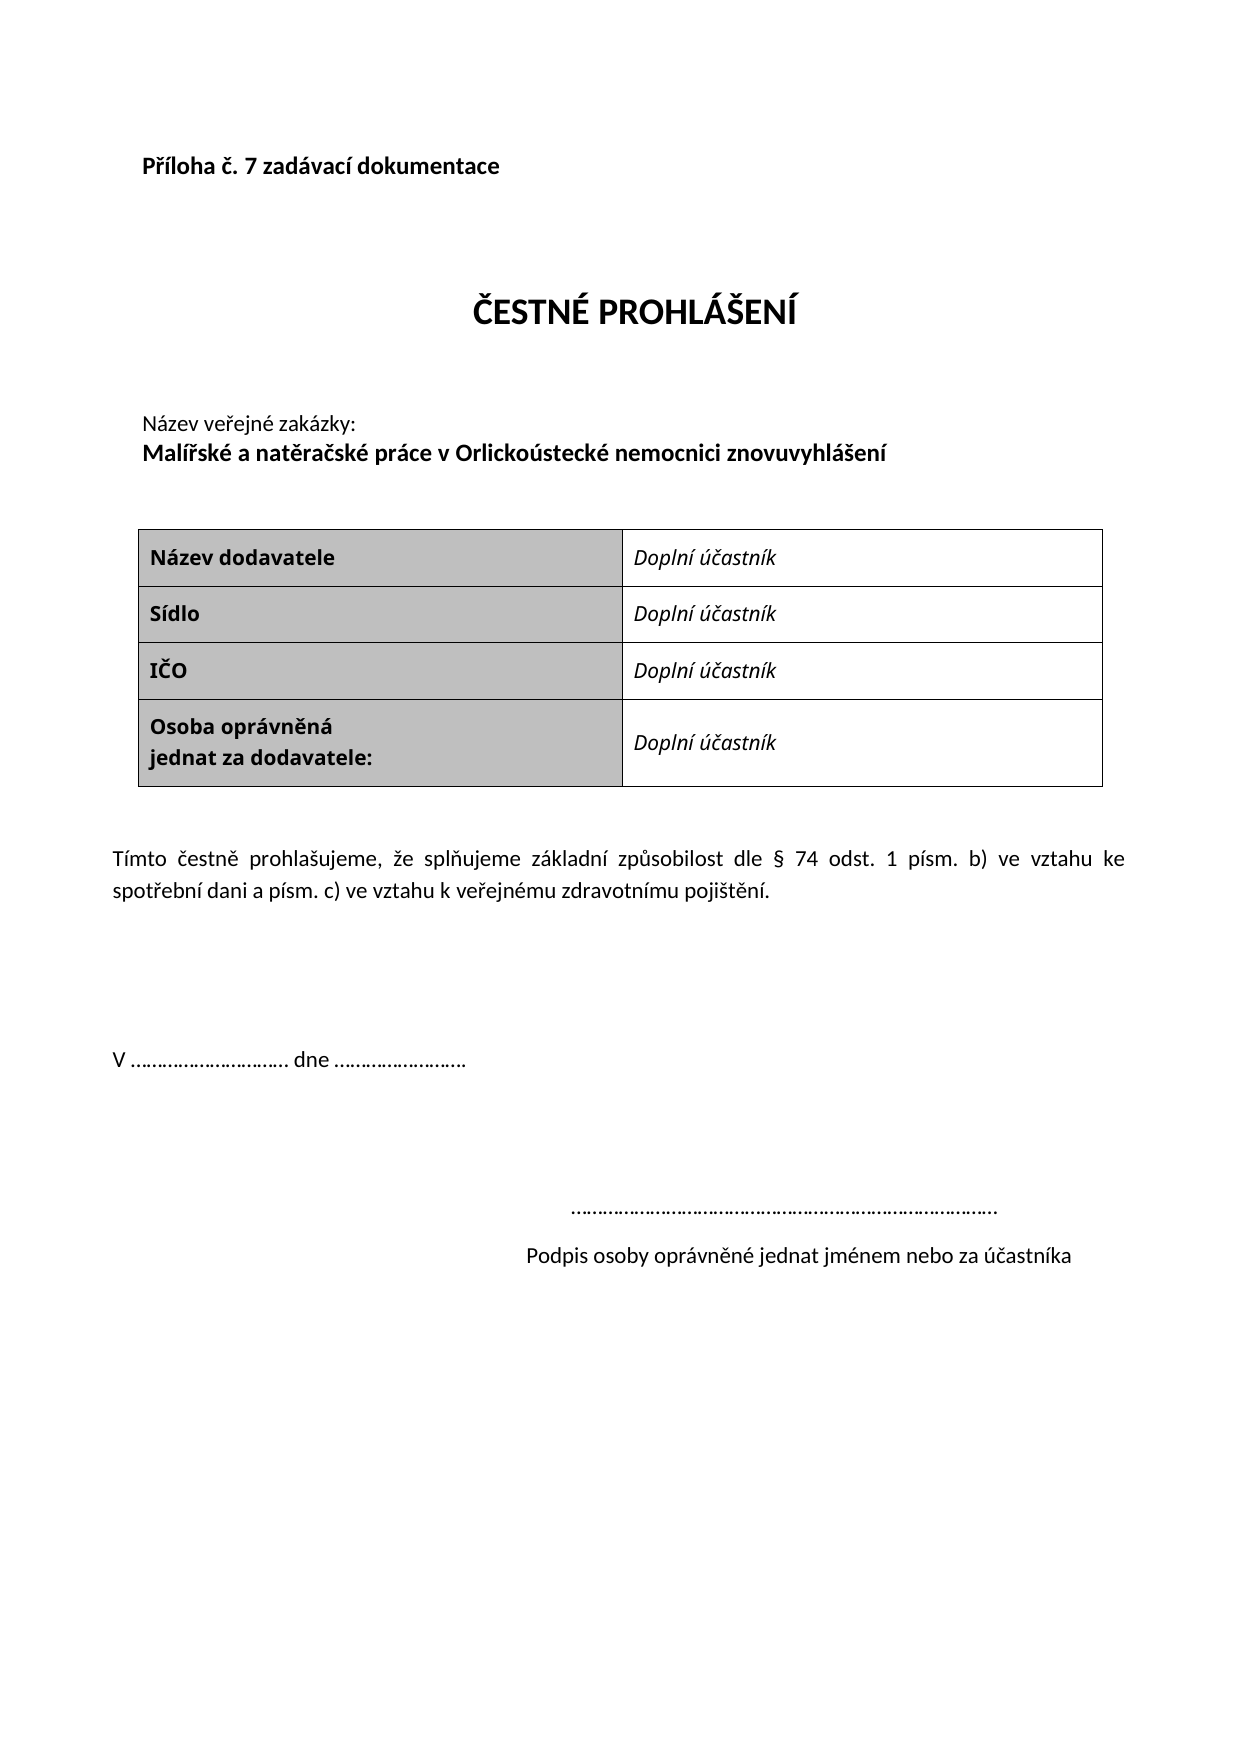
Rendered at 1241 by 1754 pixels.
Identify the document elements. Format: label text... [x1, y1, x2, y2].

text Podpis osoby oprávněné jednat jménem nebo za účastníka [112, 1241, 1128, 1269]
table_header Název dodavatele [139, 530, 622, 586]
text V ………………………… dne ……………………. [112, 1045, 1128, 1073]
table_cell Doplní účastník [623, 587, 1102, 642]
text ČESTNÉ PROHLÁŠENÍ [142, 288, 1128, 333]
text Malířské a natěračské práce v Orlickoústecké nemocnici znovuvyhlášení [142, 437, 1128, 467]
text ……………………………………………………………………… [112, 1192, 1128, 1220]
text Tímto čestně prohlašujeme, že splňujeme základní způsobilost dle § 74 odst. 1 písm. b) ve vztahu ke spotřební dani a písm. c) ve vztahu k veřejnému zdravotnímu pojištění. [112, 844, 1128, 904]
text Příloha č. 7 zadávací dokumentace [142, 150, 1128, 181]
table_header Doplní účastník [623, 530, 1102, 586]
text Název veřejné zakázky: [112, 409, 1128, 437]
table_cell Doplní účastník [623, 643, 1102, 699]
table_cell Osoba oprávněná jednat za dodavatele: [139, 700, 622, 786]
table_cell Sídlo [139, 587, 622, 642]
table_cell IČO [139, 643, 622, 699]
table_cell Doplní účastník [623, 700, 1102, 786]
